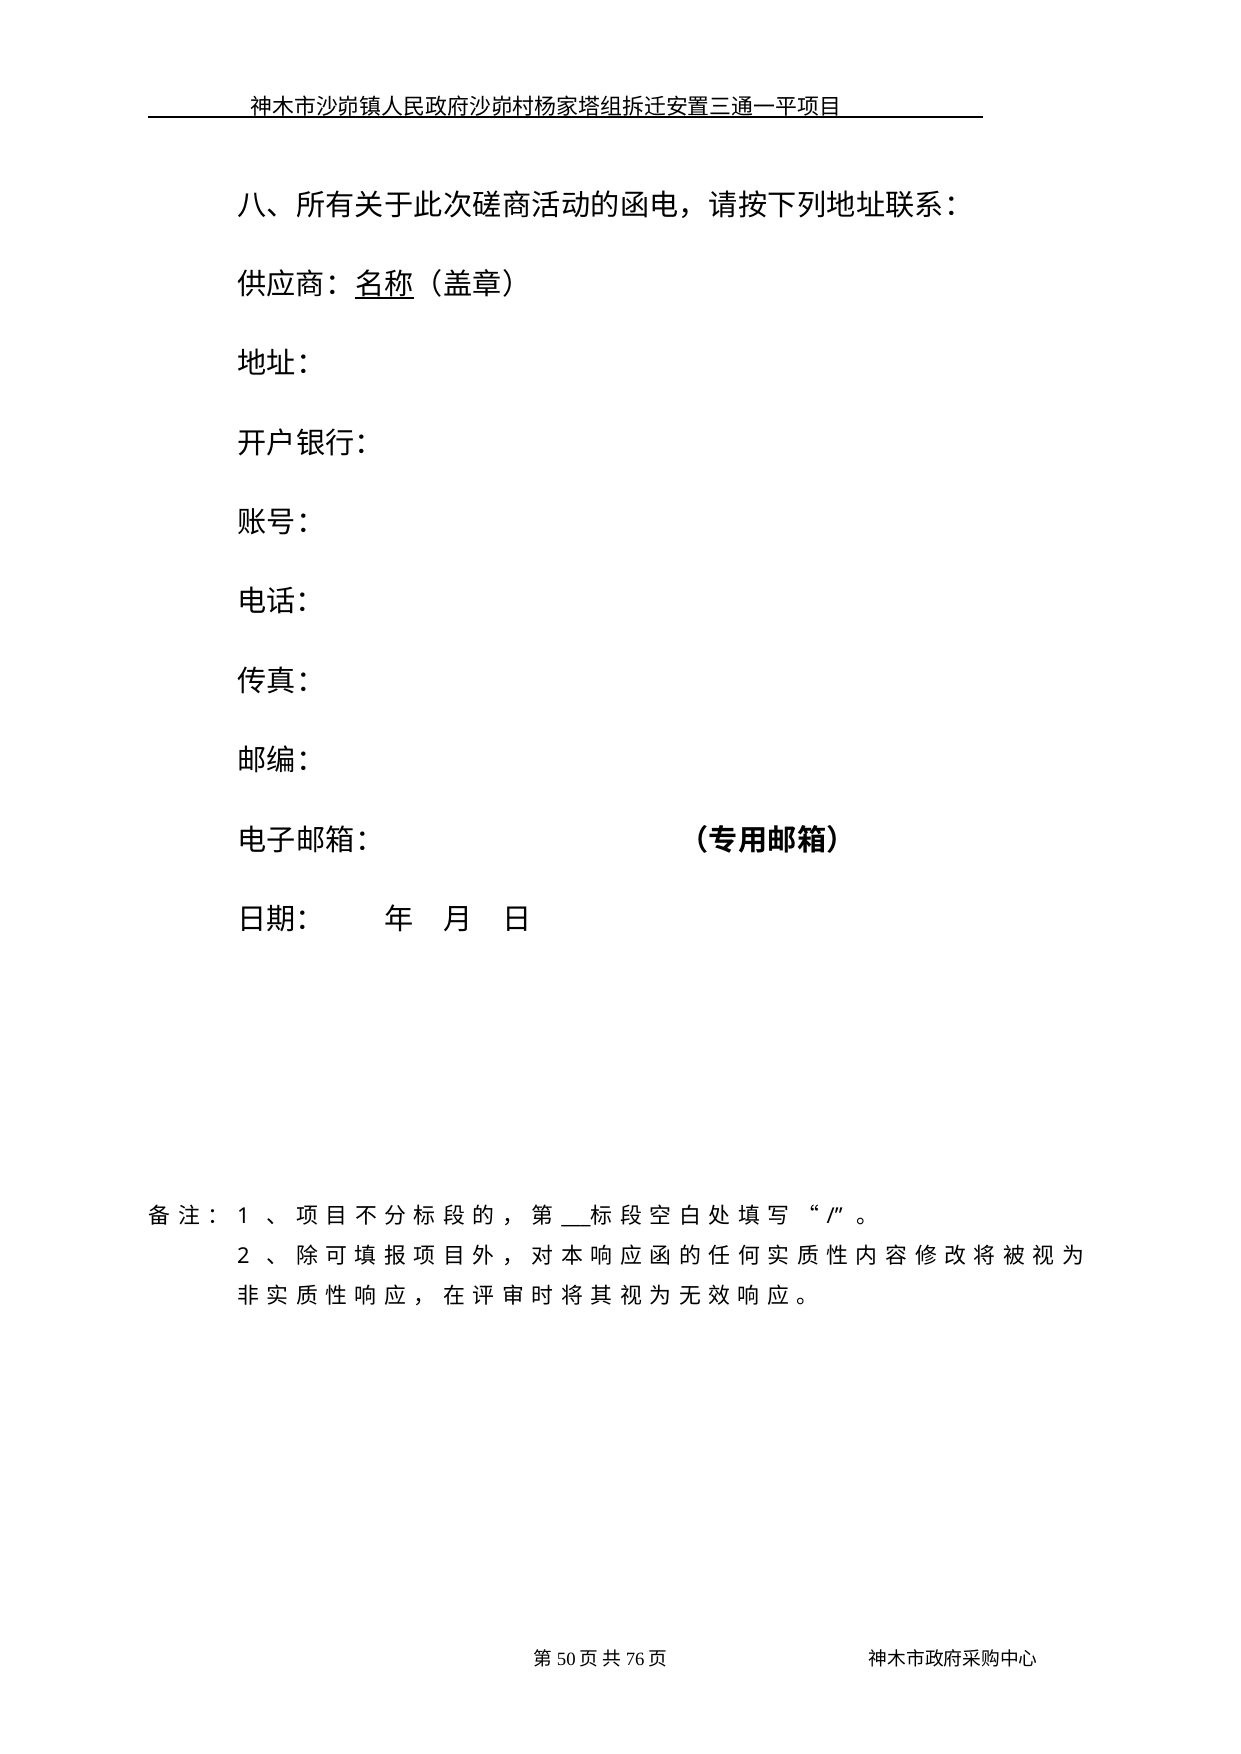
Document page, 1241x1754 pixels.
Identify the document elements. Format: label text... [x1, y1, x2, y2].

text 八、所有关于此次磋商活动的函电，请按下列地址联系： [148, 163, 1092, 242]
text 电子邮箱： （专用邮箱） [148, 798, 1092, 877]
text 电话： [148, 559, 1092, 639]
text 开户银行： [148, 401, 1092, 480]
text 邮编： [148, 718, 1092, 798]
list 除可填报项目外，对本响应函的任何实质性内容修改将被视为非实质性响应，在评审时将其视为无效响应。 [215, 1234, 1092, 1313]
text 账号： [148, 480, 1092, 559]
text 传真： [148, 639, 1092, 718]
text 备注：1、项目不分标段的，第___标段空白处填写“/”。 [148, 1194, 1092, 1234]
text 供应商：名称（盖章） [148, 242, 1092, 321]
text 日期： 年 月 日 [148, 877, 1092, 956]
text 地址： [148, 321, 1092, 401]
